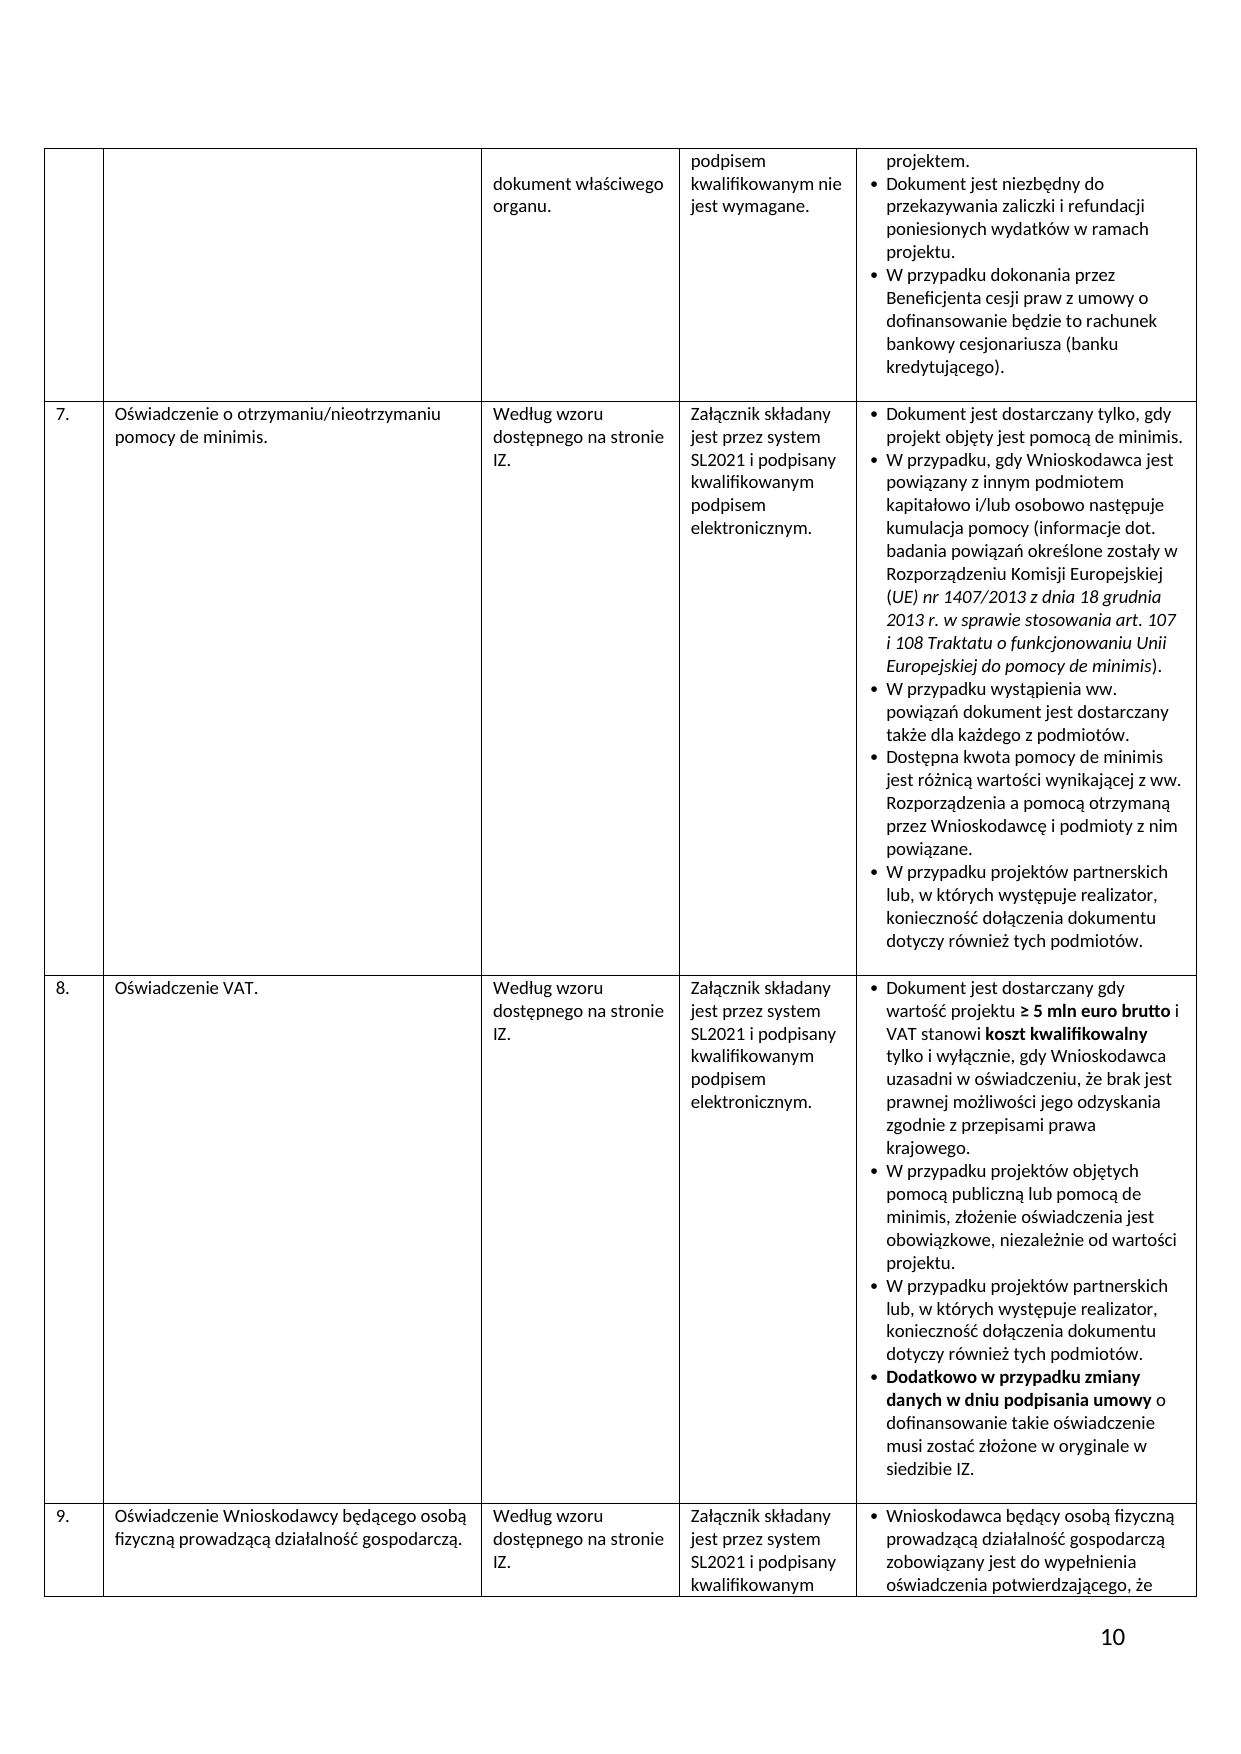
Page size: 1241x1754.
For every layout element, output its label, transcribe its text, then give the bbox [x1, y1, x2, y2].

table_cell 9. [45, 1504, 103, 1596]
table_cell 7. [45, 402, 103, 975]
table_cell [104, 149, 481, 401]
table_cell Dokument jest dostarczany gdy wartość projektu ≥ 5 mln euro brutto i VAT stanowi koszt kwalifikowalny tylko i wyłącznie, gdy Wnioskodawca uzasadni w oświadczeniu, że brak jest prawnej możliwości jego odzyskania zgodnie z przepisami prawa krajowego. W przypadku projektów objętych pomocą publiczną lub pomocą de minimis, złożenie oświadczenia jest obowiązkowe, niezależnie od wartości projektu. W przypadku projektów partnerskich lub, w których występuje realizator, konieczność dołączenia dokumentu dotyczy również tych podmiotów. Dodatkowo w przypadku zmiany danych w dniu podpisania umowy o dofinansowanie takie oświadczenie musi zostać złożone w oryginale w siedzibie IZ. [857, 976, 1196, 1503]
table_cell Oświadczenie o otrzymaniu/nieotrzymaniu pomocy de minimis. [104, 402, 481, 975]
table_cell Załącznik składany jest przez system SL2021 i podpisany kwalifikowanym podpisem elektronicznym. [680, 402, 856, 975]
table_cell Według wzoru dostępnego na stronie IZ. [482, 976, 679, 1503]
table_cell Oświadczenie VAT. [104, 976, 481, 1503]
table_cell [104, 1504, 481, 1596]
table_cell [857, 1504, 1196, 1596]
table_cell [482, 149, 679, 401]
table_cell Według wzoru dostępnego na stronie IZ. [482, 402, 679, 975]
table_cell 8. [45, 976, 103, 1503]
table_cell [680, 149, 856, 401]
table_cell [482, 1504, 679, 1596]
table_cell Dokument jest dostarczany tylko, gdy projekt objęty jest pomocą de minimis. W przypadku, gdy Wnioskodawca jest powiązany z innym podmiotem kapitałowo i/lub osobowo następuje kumulacja pomocy (informacje dot. badania powiązań określone zostały w Rozporządzeniu Komisji Europejskiej (UE) nr 1407/2013 z dnia 18 grudnia 2013 r. w sprawie stosowania art. 107 i 108 Traktatu o funkcjonowaniu Unii Europejskiej do pomocy de minimis). W przypadku wystąpienia ww. powiązań dokument jest dostarczany także dla każdego z podmiotów. Dostępna kwota pomocy de minimis jest różnicą wartości wynikającej z ww. Rozporządzenia a pomocą otrzymaną przez Wnioskodawcę i podmioty z nim powiązane. W przypadku projektów partnerskich lub, w których występuje realizator, konieczność dołączenia dokumentu dotyczy również tych podmiotów. [857, 402, 1196, 975]
table_cell Załącznik składany jest przez system SL2021 i podpisany kwalifikowanym podpisem elektronicznym. [680, 976, 856, 1503]
table_cell 6. [45, 149, 103, 401]
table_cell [680, 1504, 856, 1596]
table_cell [857, 149, 1196, 401]
